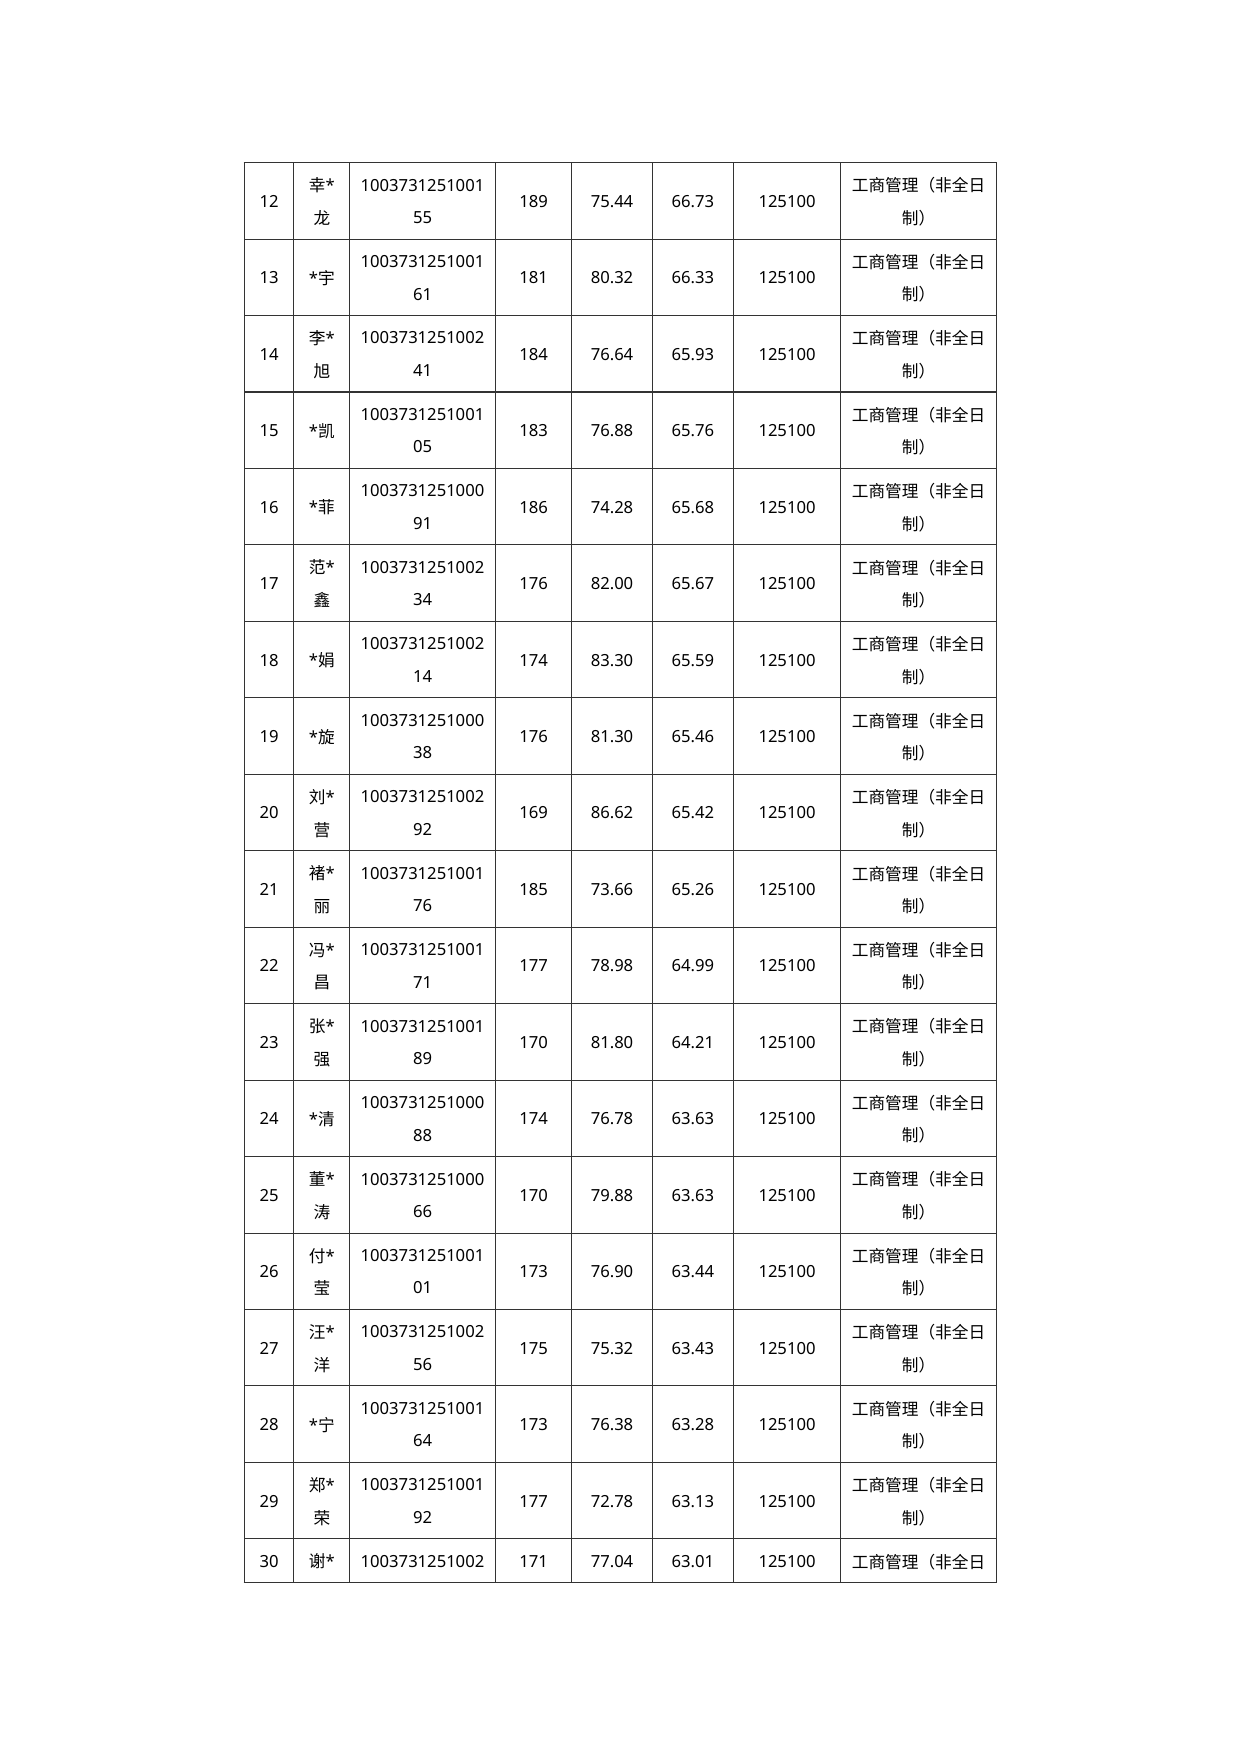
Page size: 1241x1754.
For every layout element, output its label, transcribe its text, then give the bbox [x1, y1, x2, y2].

table_cell 褚*丽 [294, 851, 349, 927]
table_cell 177 [496, 928, 571, 1003]
table_cell 19 [245, 698, 293, 774]
table_cell 30 [245, 1539, 293, 1582]
table_cell 76.38 [572, 1386, 652, 1462]
table_cell 工商管理（非全日制） [841, 698, 996, 774]
table_cell 82.00 [572, 545, 652, 621]
table_cell 工商管理（非全日制） [841, 393, 996, 468]
table_cell 185 [496, 851, 571, 927]
table_cell 175 [496, 1310, 571, 1385]
table_cell 100373125100155 [350, 163, 495, 238]
table_cell 工商管理（非全日制） [841, 622, 996, 697]
table_cell *宇 [294, 240, 349, 315]
table_cell *凯 [294, 393, 349, 468]
table_cell 75.44 [572, 163, 652, 238]
table_cell 65.26 [653, 851, 733, 927]
table_cell 65.59 [653, 622, 733, 697]
table_cell 125100 [734, 775, 840, 850]
table_cell 76.88 [572, 393, 652, 468]
table_cell 176 [496, 545, 571, 621]
table_cell 24 [245, 1081, 293, 1156]
table_cell 董*涛 [294, 1157, 349, 1232]
table_cell 173 [496, 1234, 571, 1309]
table_cell 81.80 [572, 1004, 652, 1079]
table_cell 29 [245, 1463, 293, 1538]
table_cell 100373125100164 [350, 1386, 495, 1462]
table_cell 工商管理（非全日制） [841, 1310, 996, 1385]
table_cell 125100 [734, 1386, 840, 1462]
table_cell 100373125100101 [350, 1234, 495, 1309]
table_cell 63.13 [653, 1463, 733, 1538]
table_cell 64.99 [653, 928, 733, 1003]
table_cell 176 [496, 698, 571, 774]
table_cell 27 [245, 1310, 293, 1385]
table_cell 171 [496, 1539, 571, 1582]
table_cell 173 [496, 1386, 571, 1462]
table_cell 工商管理（非全日制） [841, 545, 996, 621]
table_cell 125100 [734, 1463, 840, 1538]
table_cell 18 [245, 622, 293, 697]
table_cell 63.63 [653, 1081, 733, 1156]
table_cell 66.33 [653, 240, 733, 315]
table_cell 100373125100161 [350, 240, 495, 315]
table_cell 25 [245, 1157, 293, 1232]
table_cell 工商管理（非全日制） [841, 1539, 996, 1582]
table_cell 工商管理（非全日制） [841, 1386, 996, 1462]
table_cell 28 [245, 1386, 293, 1462]
table_cell 工商管理（非全日制） [841, 163, 996, 238]
table_cell 125100 [734, 1234, 840, 1309]
table_cell 125100 [734, 1081, 840, 1156]
table_cell 125100 [734, 240, 840, 315]
table_cell 76.64 [572, 316, 652, 391]
table_cell 63.43 [653, 1310, 733, 1385]
table_cell 100373125100171 [350, 928, 495, 1003]
table_cell 工商管理（非全日制） [841, 316, 996, 391]
table_cell 125100 [734, 1157, 840, 1232]
table_cell 181 [496, 240, 571, 315]
table_cell 15 [245, 393, 293, 468]
table_cell 125100 [734, 393, 840, 468]
table_cell 76.90 [572, 1234, 652, 1309]
table_cell 冯*昌 [294, 928, 349, 1003]
table_cell 170 [496, 1004, 571, 1079]
table_cell 20 [245, 775, 293, 850]
table_cell 21 [245, 851, 293, 927]
table_cell 工商管理（非全日制） [841, 1463, 996, 1538]
table_cell 125100 [734, 163, 840, 238]
table_cell 100373125100201 [350, 1539, 495, 1582]
table_cell 100373125100256 [350, 1310, 495, 1385]
table_cell 83.30 [572, 622, 652, 697]
table_cell 22 [245, 928, 293, 1003]
table_cell 工商管理（非全日制） [841, 1234, 996, 1309]
table_cell *菲 [294, 469, 349, 544]
table_cell 65.46 [653, 698, 733, 774]
table_cell 13 [245, 240, 293, 315]
table_cell 174 [496, 1081, 571, 1156]
table_cell 65.68 [653, 469, 733, 544]
table_cell 66.73 [653, 163, 733, 238]
table_cell 100373125100241 [350, 316, 495, 391]
table_cell 125100 [734, 469, 840, 544]
table_cell 174 [496, 622, 571, 697]
table_cell 100373125100066 [350, 1157, 495, 1232]
table_cell 125100 [734, 1004, 840, 1079]
table_cell 65.67 [653, 545, 733, 621]
table_cell 100373125100189 [350, 1004, 495, 1079]
table_cell 125100 [734, 622, 840, 697]
table_cell 65.42 [653, 775, 733, 850]
table_cell 工商管理（非全日制） [841, 240, 996, 315]
table_cell 12 [245, 163, 293, 238]
table_cell 125100 [734, 545, 840, 621]
table_cell 73.66 [572, 851, 652, 927]
table_cell 74.28 [572, 469, 652, 544]
table_cell 付*莹 [294, 1234, 349, 1309]
table_cell 26 [245, 1234, 293, 1309]
table_cell 81.30 [572, 698, 652, 774]
table_cell 63.44 [653, 1234, 733, 1309]
table_cell 100373125100105 [350, 393, 495, 468]
table_cell 78.98 [572, 928, 652, 1003]
table_cell 100373125100192 [350, 1463, 495, 1538]
table_cell 77.04 [572, 1539, 652, 1582]
table_cell 100373125100214 [350, 622, 495, 697]
table_cell 工商管理（非全日制） [841, 851, 996, 927]
table_cell 169 [496, 775, 571, 850]
table_cell 张*强 [294, 1004, 349, 1079]
table_cell 125100 [734, 316, 840, 391]
table_cell 100373125100088 [350, 1081, 495, 1156]
table_cell 工商管理（非全日制） [841, 469, 996, 544]
table_cell 72.78 [572, 1463, 652, 1538]
table_cell 郑*荣 [294, 1463, 349, 1538]
table_cell 工商管理（非全日制） [841, 1157, 996, 1232]
table_cell 63.01 [653, 1539, 733, 1582]
table_cell 125100 [734, 1539, 840, 1582]
table_cell 183 [496, 393, 571, 468]
table_cell 100373125100292 [350, 775, 495, 850]
table_cell 177 [496, 1463, 571, 1538]
table_cell 189 [496, 163, 571, 238]
table_cell 125100 [734, 698, 840, 774]
table_cell *清 [294, 1081, 349, 1156]
table_cell 刘*营 [294, 775, 349, 850]
table_cell 125100 [734, 1310, 840, 1385]
table_cell 125100 [734, 928, 840, 1003]
table_cell 李*旭 [294, 316, 349, 391]
table_cell 79.88 [572, 1157, 652, 1232]
table_cell 17 [245, 545, 293, 621]
table_cell 23 [245, 1004, 293, 1079]
table_cell 63.63 [653, 1157, 733, 1232]
table_cell 幸*龙 [294, 163, 349, 238]
table_cell 186 [496, 469, 571, 544]
table_cell 100373125100176 [350, 851, 495, 927]
table_cell 100373125100038 [350, 698, 495, 774]
table_cell 14 [245, 316, 293, 391]
table_cell 76.78 [572, 1081, 652, 1156]
table_cell 谢*明 [294, 1539, 349, 1582]
table_cell *娟 [294, 622, 349, 697]
table_cell 86.62 [572, 775, 652, 850]
table_cell 16 [245, 469, 293, 544]
table_cell 80.32 [572, 240, 652, 315]
table_cell 工商管理（非全日制） [841, 928, 996, 1003]
table_cell 工商管理（非全日制） [841, 775, 996, 850]
table_cell *旋 [294, 698, 349, 774]
table_cell 100373125100091 [350, 469, 495, 544]
table_cell 75.32 [572, 1310, 652, 1385]
table_cell 汪*洋 [294, 1310, 349, 1385]
table_cell 工商管理（非全日制） [841, 1004, 996, 1079]
table_cell 125100 [734, 851, 840, 927]
table_cell 范*鑫 [294, 545, 349, 621]
table_cell *宁 [294, 1386, 349, 1462]
table_cell 64.21 [653, 1004, 733, 1079]
table_cell 170 [496, 1157, 571, 1232]
table_cell 工商管理（非全日制） [841, 1081, 996, 1156]
table_cell 65.93 [653, 316, 733, 391]
table_cell 184 [496, 316, 571, 391]
table_cell 100373125100234 [350, 545, 495, 621]
table_cell 65.76 [653, 393, 733, 468]
table_cell 63.28 [653, 1386, 733, 1462]
